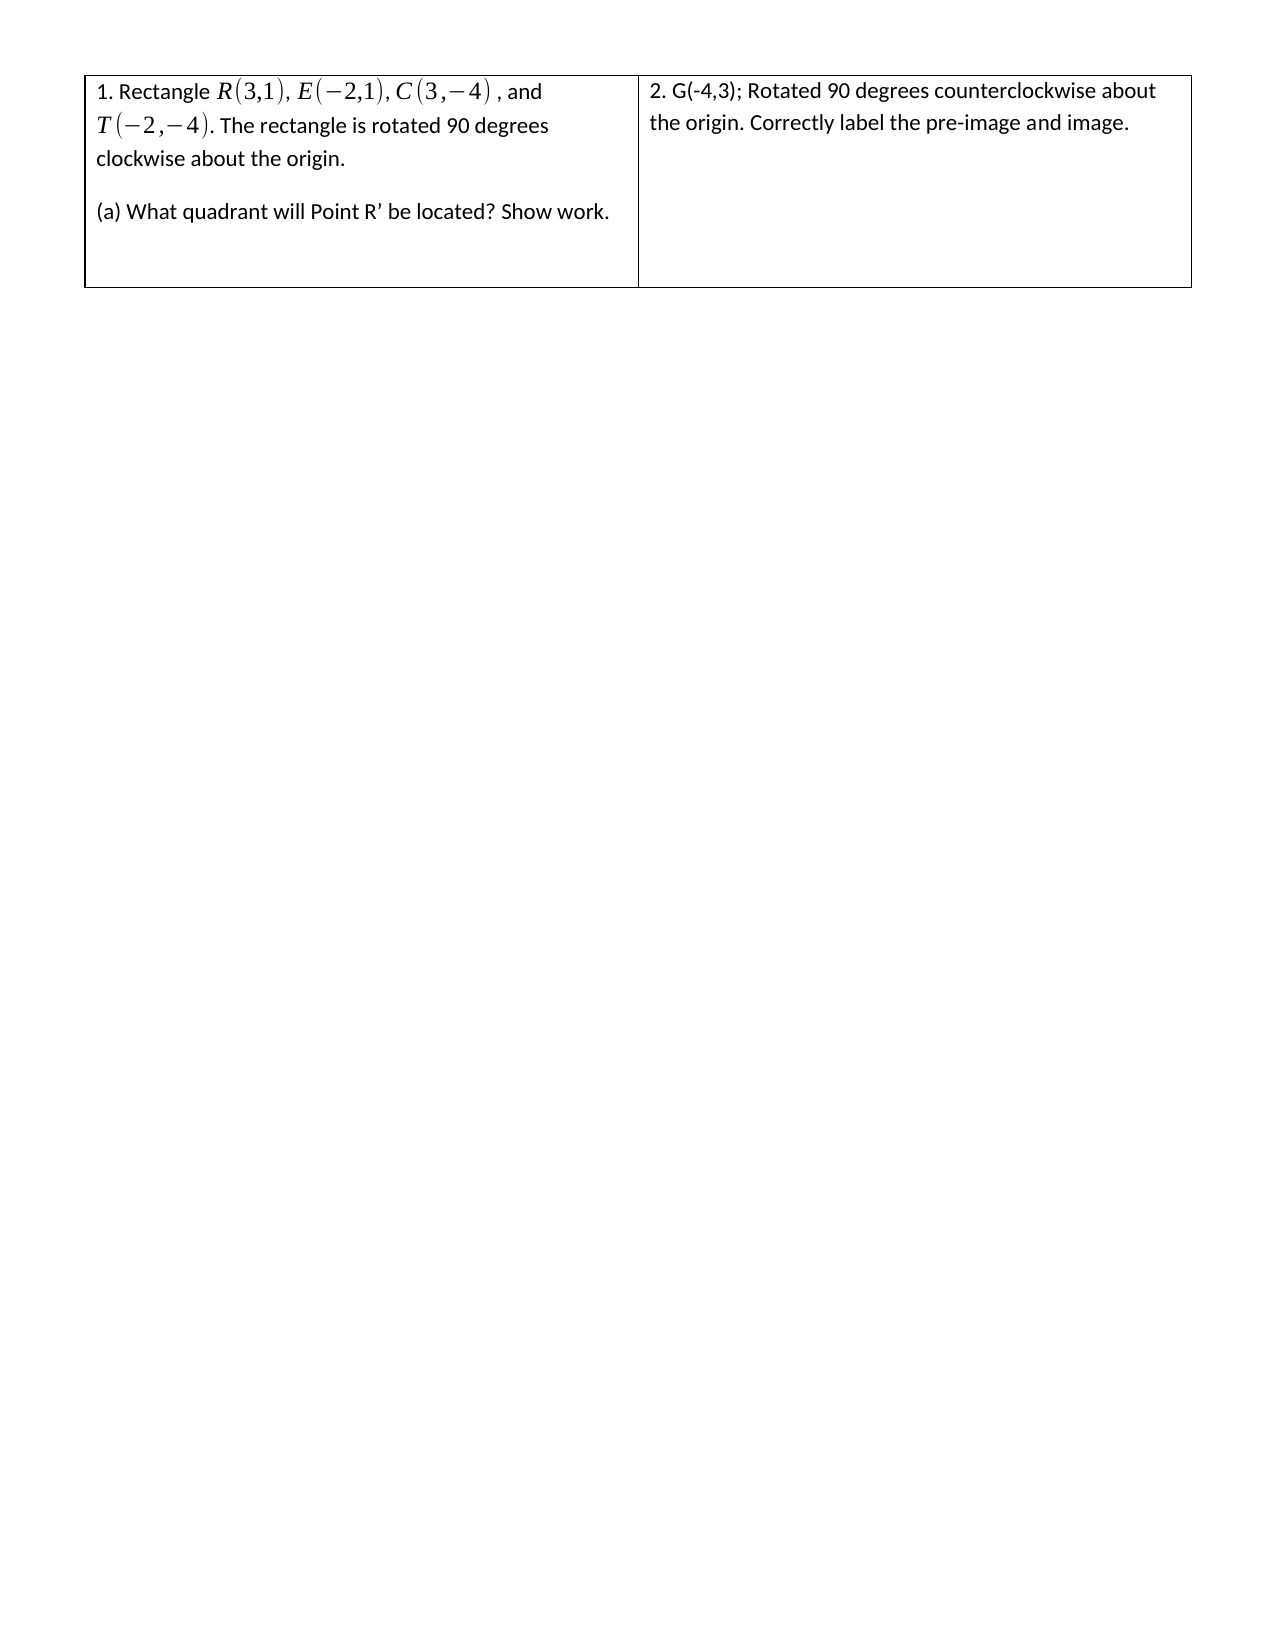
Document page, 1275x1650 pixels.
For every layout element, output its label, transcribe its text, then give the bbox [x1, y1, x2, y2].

table_header 1. Rectangle , , , and . The rectangle is rotated 90 degrees clockwise about the origin. (a) What quadrant will Point R’ be located? Show work. [86, 76, 638, 287]
table_header 2. G(-4,3); Rotated 90 degrees counterclockwise about the origin. Correctly label the pre-image and image. [639, 76, 1191, 287]
